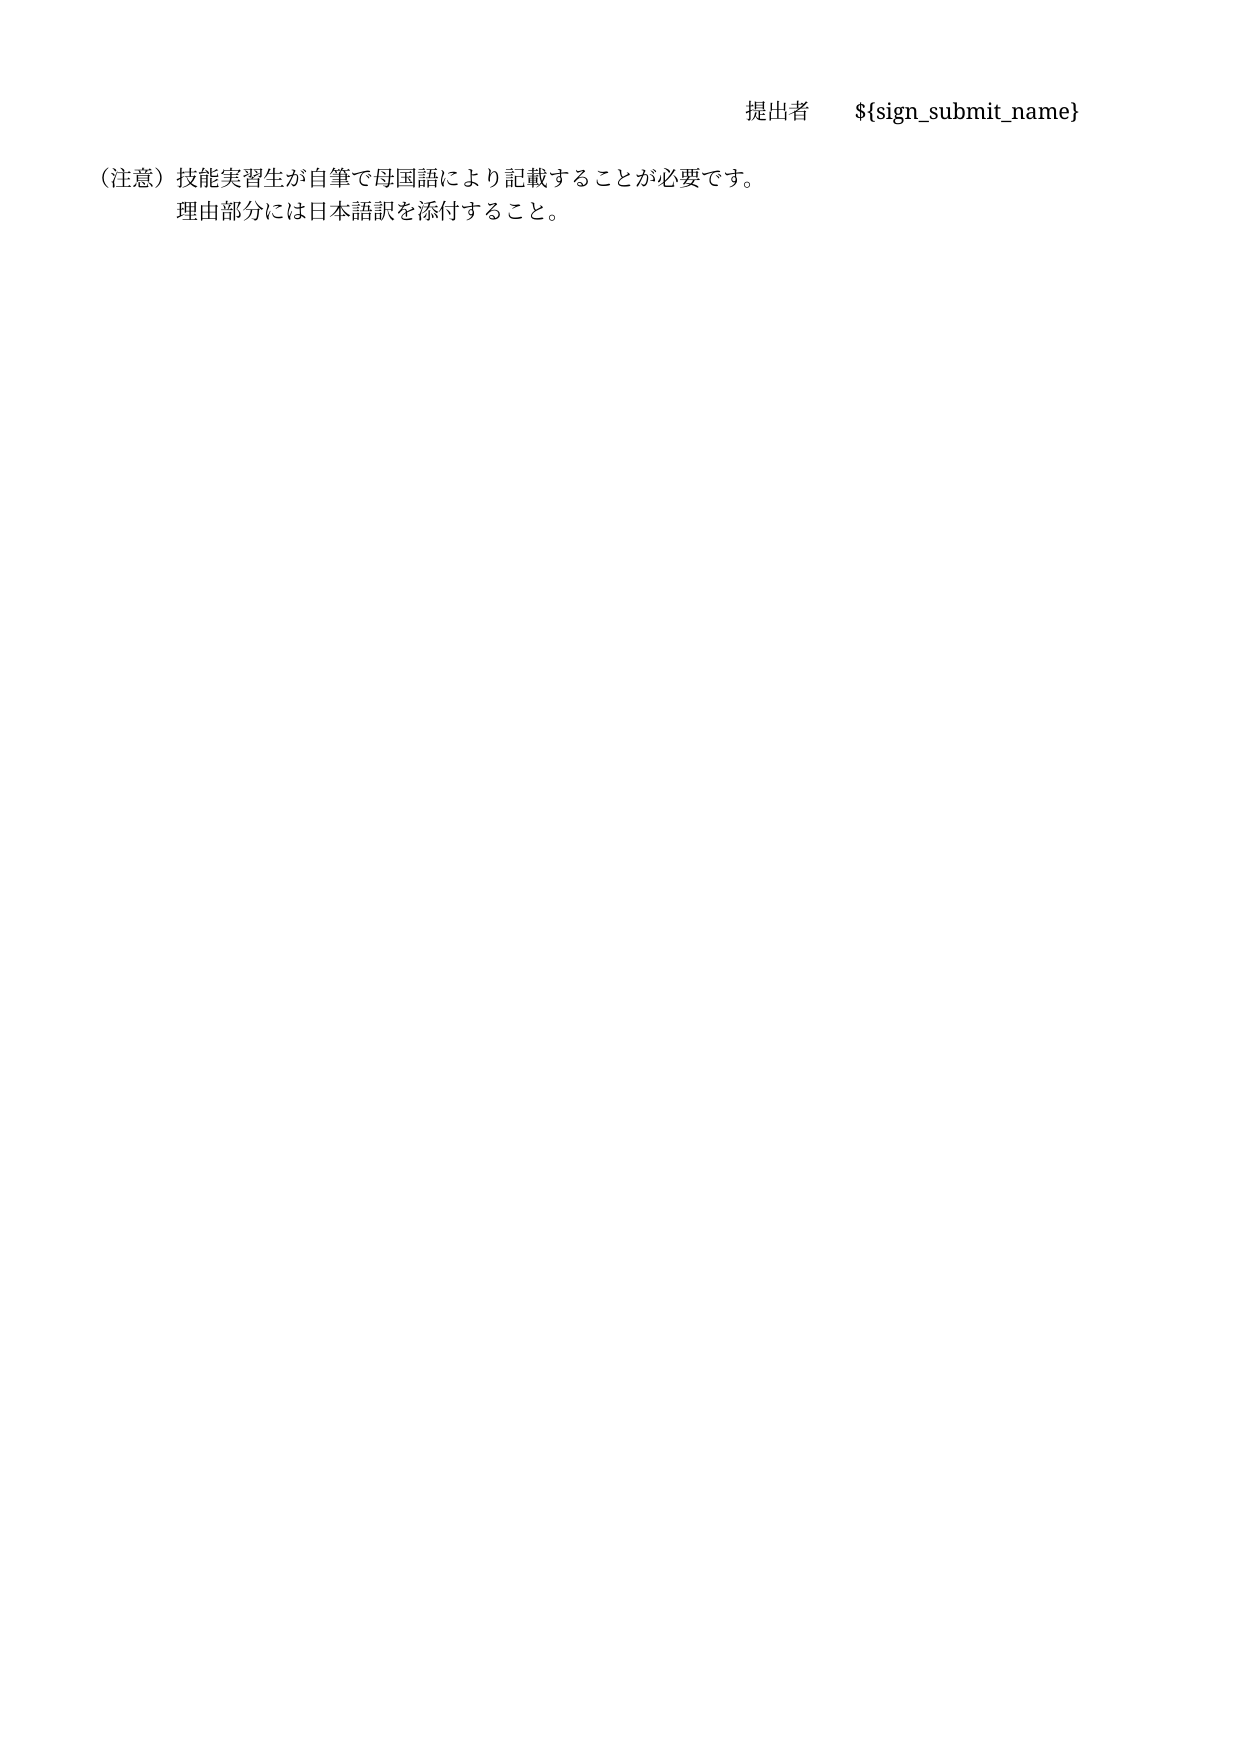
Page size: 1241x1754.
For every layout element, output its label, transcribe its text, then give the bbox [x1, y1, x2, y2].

text 理由部分には日本語訳を添付すること。 [89, 194, 1152, 227]
text （注意）技能実習生が自筆で母国語により記載することが必要です。 [89, 160, 1152, 194]
text 提出者 ${sign_submit_name} [89, 94, 1152, 127]
